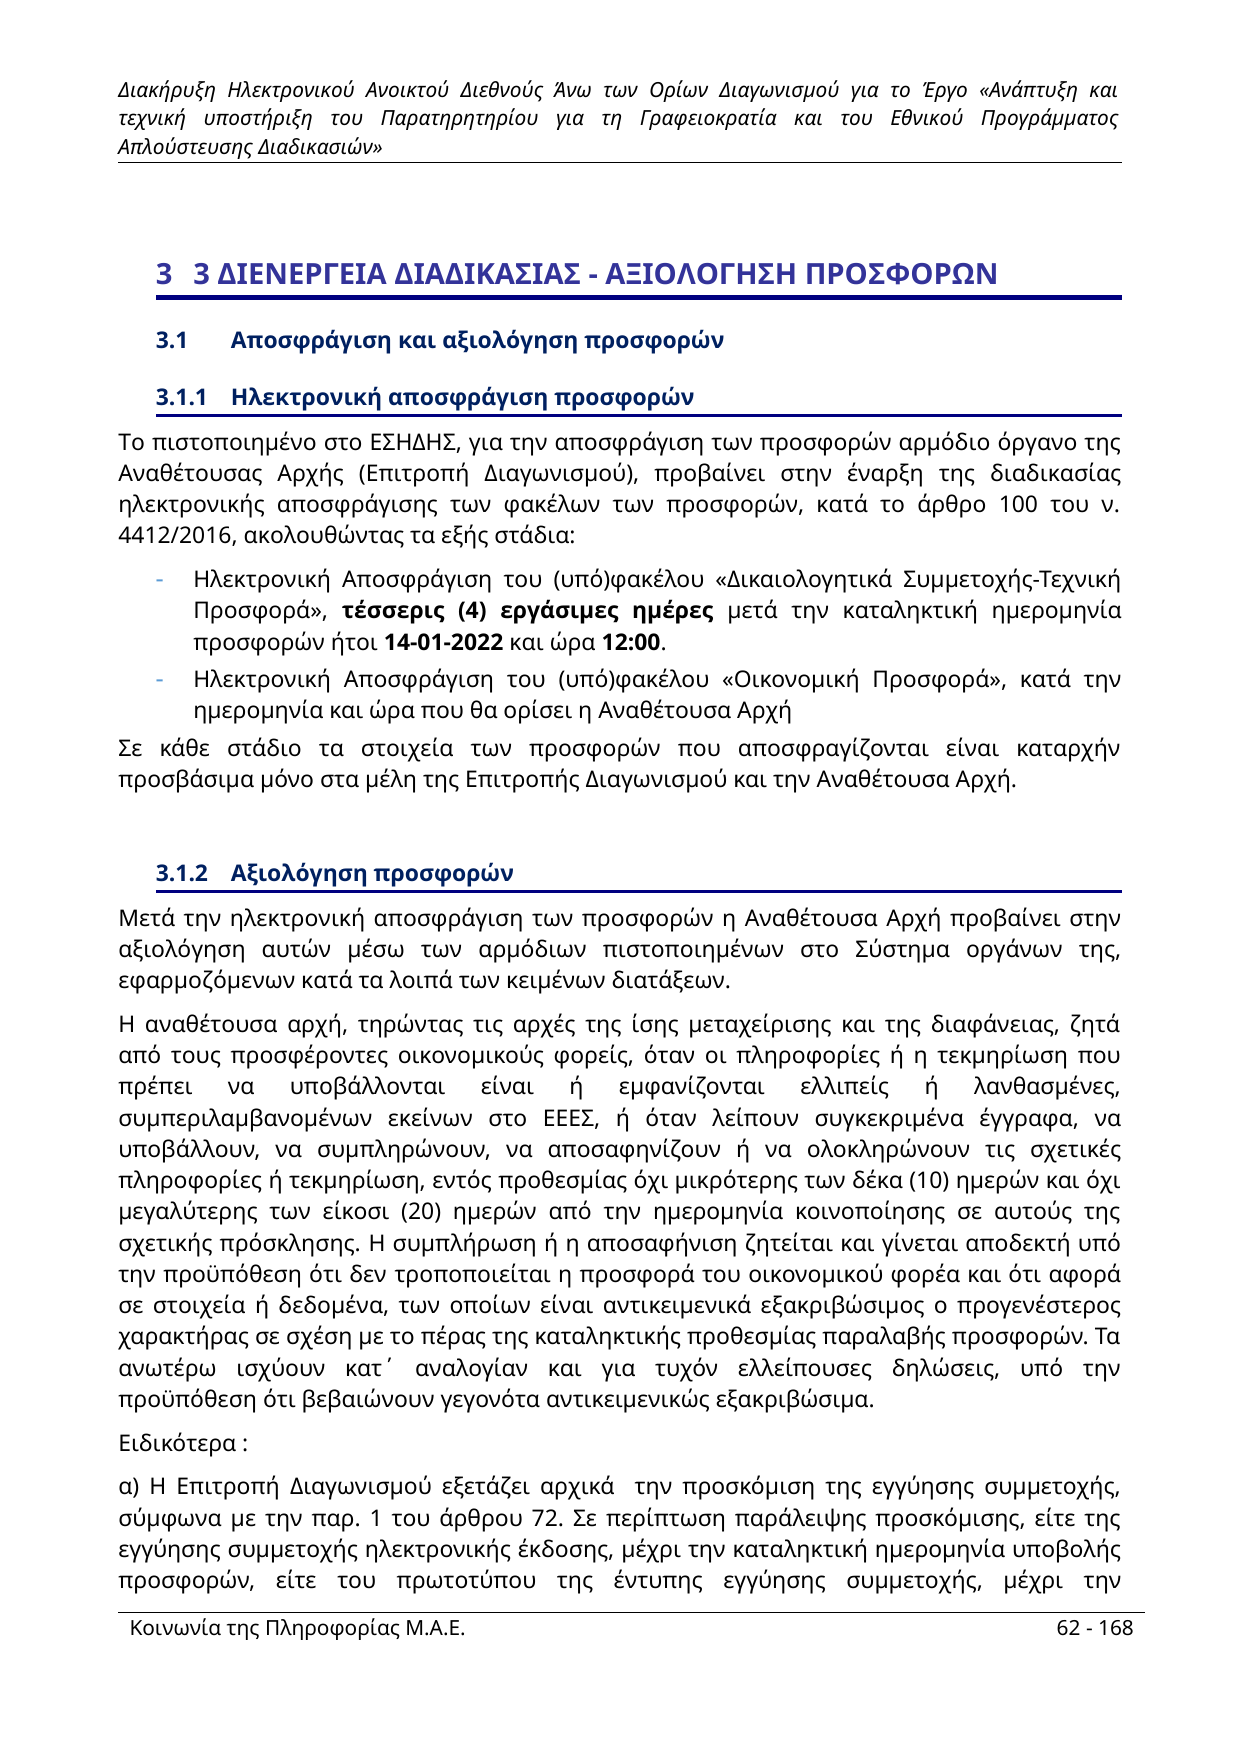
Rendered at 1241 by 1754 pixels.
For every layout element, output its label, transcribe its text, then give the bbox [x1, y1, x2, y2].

list Ηλεκτρονική Αποσφράγιση του (υπό)φακέλου «Οικονομική Προσφορά», κατά την ημερομηνία και ώρα που θα ορίσει η Αναθέτουσα Αρχή [156, 663, 1122, 726]
subtitle Αποσφράγιση και αξιολόγηση προσφορών [156, 324, 1122, 356]
text Μετά την ηλεκτρονική αποσφράγιση των προσφορών η Αναθέτουσα Αρχή προβαίνει στην αξιολόγηση αυτών μέσω των αρμόδιων πιστοποιημένων στο Σύστημα οργάνων της, εφαρμοζόμενων κατά τα λοιπά των κειμένων διατάξεων. [118, 902, 1122, 995]
text Σε κάθε στάδιο τα στοιχεία των προσφορών που αποσφραγίζονται είναι καταρχήν προσβάσιμα μόνο στα μέλη της Επιτροπής Διαγωνισμού και την Αναθέτουσα Αρχή. [118, 732, 1122, 794]
subtitle 3 ΔΙΕΝΕΡΓΕΙΑ ΔΙΑΔΙΚΑΣΙΑΣ - ΑΞΙΟΛΟΓΗΣΗ ΠΡΟΣΦΟΡΩΝ [156, 253, 1122, 295]
list Ηλεκτρονική Αποσφράγιση του (υπό)φακέλου «Δικαιολογητικά Συμμετοχής-Τεχνική Προσφορά», τέσσερις (4) εργάσιμες ημέρες μετά την καταληκτική ημερομηνία προσφορών ήτοι 14-01-2022 και ώρα 12:00. [156, 563, 1122, 657]
subtitle Ηλεκτρονική αποσφράγιση προσφορών [156, 381, 1122, 414]
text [118, 1470, 1122, 1595]
text Ειδικότερα : [118, 1427, 1122, 1458]
text Το πιστοποιημένο στο ΕΣΗΔΗΣ, για την αποσφράγιση των προσφορών αρμόδιο όργανο της Αναθέτουσας Αρχής (Επιτροπή Διαγωνισμού), προβαίνει στην έναρξη της διαδικασίας ηλεκτρονικής αποσφράγισης των φακέλων των προσφορών, κατά το άρθρο 100 του ν. 4412/2016, ακολουθώντας τα εξής στάδια: [118, 426, 1122, 551]
subtitle Αξιολόγηση προσφορών [156, 857, 1122, 890]
text Η αναθέτουσα αρχή, τηρώντας τις αρχές της ίσης μεταχείρισης και της διαφάνειας, ζητά από τους προσφέροντες οικονομικούς φορείς, όταν οι πληροφορίες ή η τεκμηρίωση που πρέπει να υποβάλλονται είναι ή εμφανίζονται ελλιπείς ή λανθασμένες, συμπεριλαμβανομένων εκείνων στο ΕΕΕΣ, ή όταν λείπουν συγκεκριμένα έγγραφα, να υποβάλλουν, να συμπληρώνουν, να αποσαφηνίζουν ή να ολοκληρώνουν τις σχετικές πληροφορίες ή τεκμηρίωση, εντός προθεσμίας όχι μικρότερης των δέκα (10) ημερών και όχι μεγαλύτερης των είκοσι (20) ημερών από την ημερομηνία κοινοποίησης σε αυτούς της σχετικής πρόσκλησης. Η συμπλήρωση ή η αποσαφήνιση ζητείται και γίνεται αποδεκτή υπό την προϋπόθεση ότι δεν τροποποιείται η προσφορά του οικονομικού φορέα και ότι αφορά σε στοιχεία ή δεδομένα, των οποίων είναι αντικειμενικά εξακριβώσιμος ο προγενέστερος χαρακτήρας σε σχέση με το πέρας της καταληκτικής προθεσμίας παραλαβής προσφορών. Τα ανωτέρω ισχύουν κατ΄ αναλογίαν και για τυχόν ελλείπουσες δηλώσεις, υπό την προϋπόθεση ότι βεβαιώνουν γεγονότα αντικειμενικώς εξακριβώσιμα. [118, 1008, 1122, 1414]
